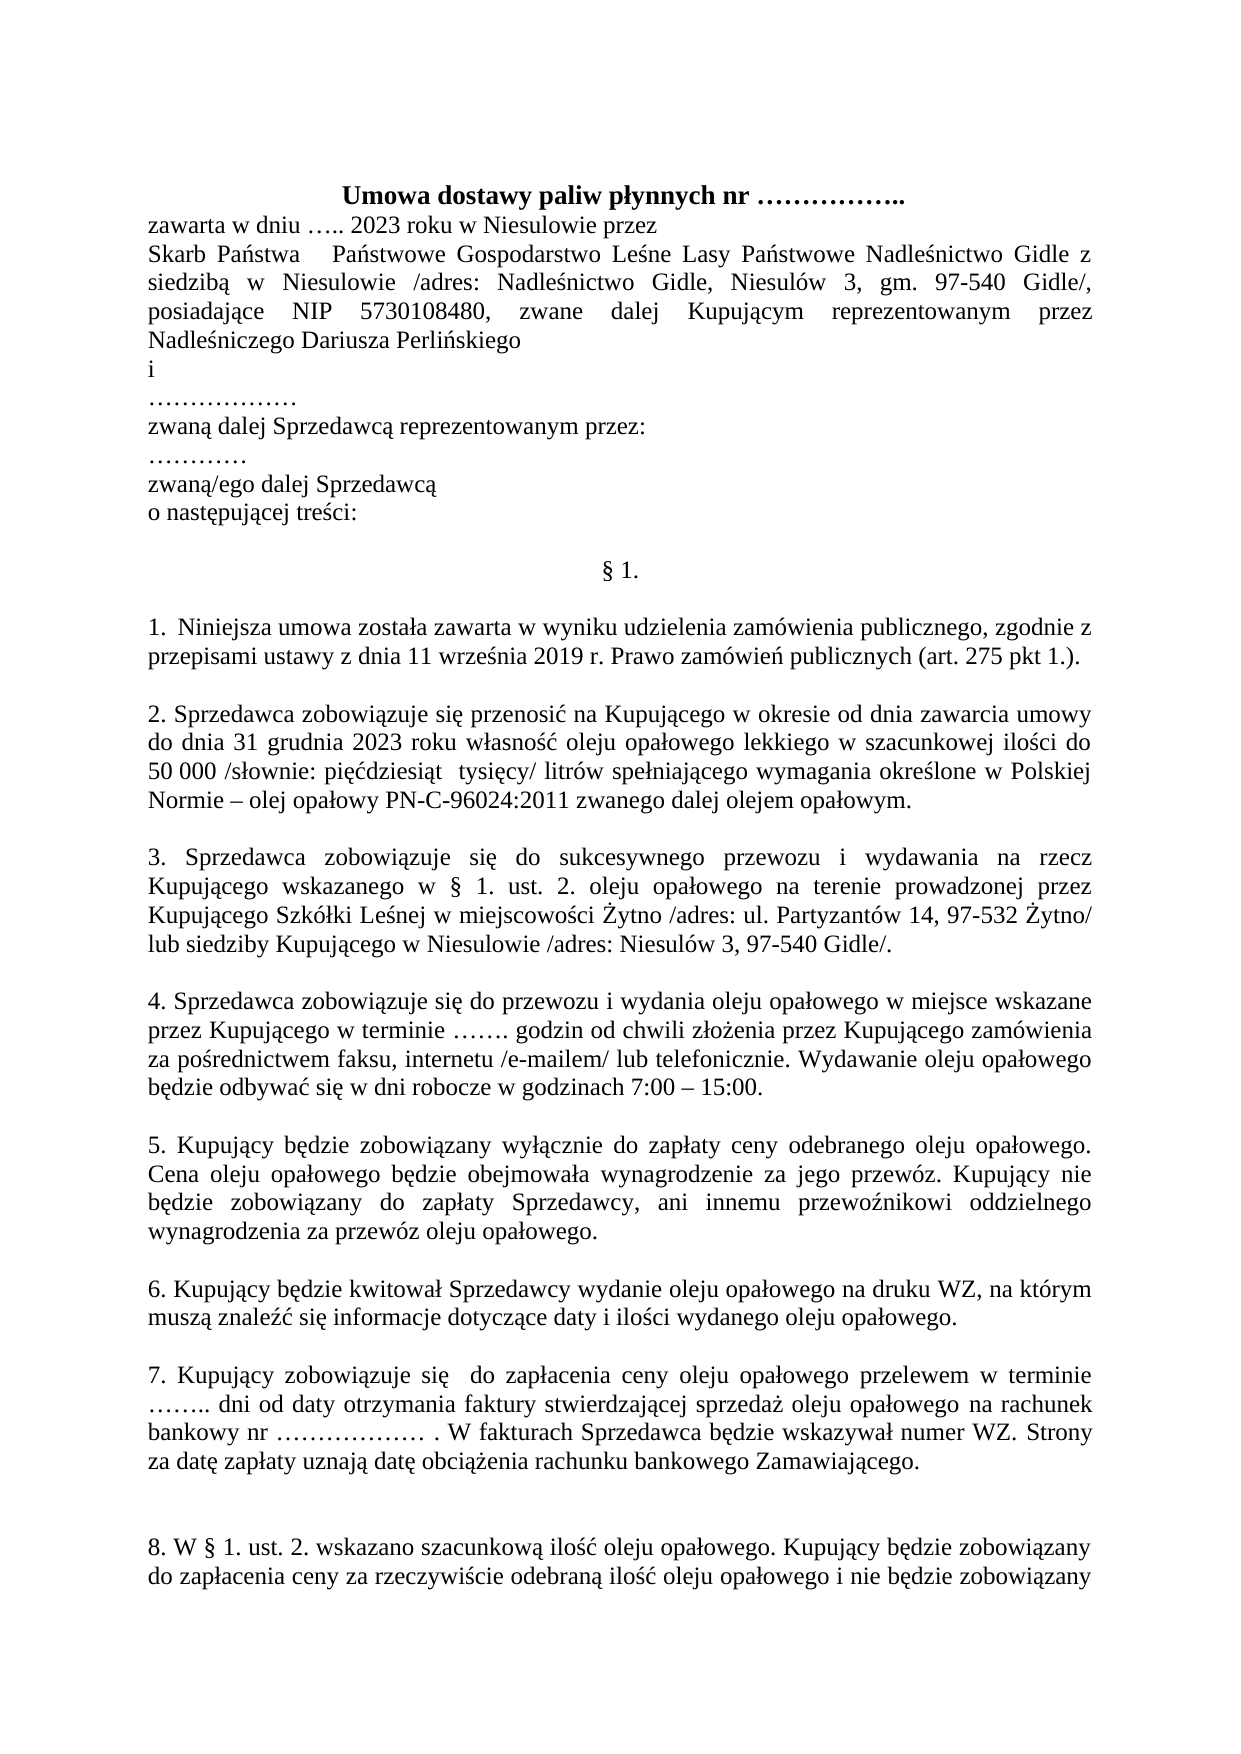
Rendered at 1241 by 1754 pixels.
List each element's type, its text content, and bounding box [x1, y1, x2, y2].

text zawarta w dniu ….. 2023 roku w Niesulowie przez [148, 210, 1093, 239]
text 5. Kupujący będzie zobowiązany wyłącznie do zapłaty ceny odebranego oleju opałowego. Cena oleju opałowego będzie obejmowała wynagrodzenie za jego przewóz. Kupujący nie będzie zobowiązany do zapłaty Sprzedawcy, ani innemu przewoźnikowi oddzielnego wynagrodzenia za przewóz oleju opałowego. [148, 1130, 1093, 1245]
text § 1. [148, 555, 1093, 584]
text 4. Sprzedawca zobowiązuje się do przewozu i wydania oleju opałowego w miejsce wskazane przez Kupującego w terminie ……. godzin od chwili złożenia przez Kupującego zamówienia za pośrednictwem faksu, internetu /e-mailem/ lub telefonicznie. Wydawanie oleju opałowego będzie odbywać się w dni robocze w godzinach 7:00 – 15:00. [148, 986, 1093, 1101]
text 7. Kupujący zobowiązuje się do zapłacenia ceny oleju opałowego przelewem w terminie …….. dni od daty otrzymania faktury stwierdzającej sprzedaż oleju opałowego na rachunek bankowy nr ……………… . W fakturach Sprzedawca będzie wskazywał numer WZ. Strony za datę zapłaty uznają datę obciążenia rachunku bankowego Zamawiającego. [148, 1360, 1093, 1475]
text ………… [148, 440, 1093, 469]
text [148, 1532, 1093, 1590]
list Niniejsza umowa została zawarta w wyniku udzielenia zamówienia publicznego, zgodnie z przepisami ustawy z dnia 11 września 2019 r. Prawo zamówień publicznych (art. 275 pkt 1.). [148, 612, 1093, 670]
text 3. Sprzedawca zobowiązuje się do sukcesywnego przewozu i wydawania na rzecz Kupującego wskazanego w § 1. ust. 2. oleju opałowego na terenie prowadzonej przez Kupującego Szkółki Leśnej w miejscowości Żytno /adres: ul. Partyzantów 14, 97-532 Żytno/ lub siedziby Kupującego w Niesulowie /adres: Niesulów 3, 97-540 Gidle/. [148, 842, 1093, 957]
text o następującej treści: [148, 497, 1093, 526]
text 6. Kupujący będzie kwitował Sprzedawcy wydanie oleju opałowego na druku WZ, na którym muszą znaleźć się informacje dotyczące daty i ilości wydanego oleju opałowego. [148, 1274, 1093, 1331]
text zwaną/ego dalej Sprzedawcą [148, 469, 1093, 497]
text ……………… [148, 382, 1093, 411]
text 2. Sprzedawca zobowiązuje się przenosić na Kupującego w okresie od dnia zawarcia umowy do dnia 31 grudnia 2023 roku własność oleju opałowego lekkiego w szacunkowej ilości do 50 000 /słownie: pięćdziesiąt tysięcy/ litrów spełniającego wymagania określone w Polskiej Normie – olej opałowy PN-C-96024:2011 zwanego dalej olejem opałowym. [148, 699, 1093, 814]
text Umowa dostawy paliw płynnych nr …………….. [148, 179, 1093, 210]
text Skarb Państwa Państwowe Gospodarstwo Leśne Lasy Państwowe Nadleśnictwo Gidle z siedzibą w Niesulowie /adres: Nadleśnictwo Gidle, Niesulów 3, gm. 97-540 Gidle/, posiadające NIP 5730108480, zwane dalej Kupującym reprezentowanym przez Nadleśniczego Dariusza Perlińskiego [148, 239, 1093, 354]
text zwaną dalej Sprzedawcą reprezentowanym przez: [148, 411, 1093, 440]
text i [148, 354, 1093, 382]
